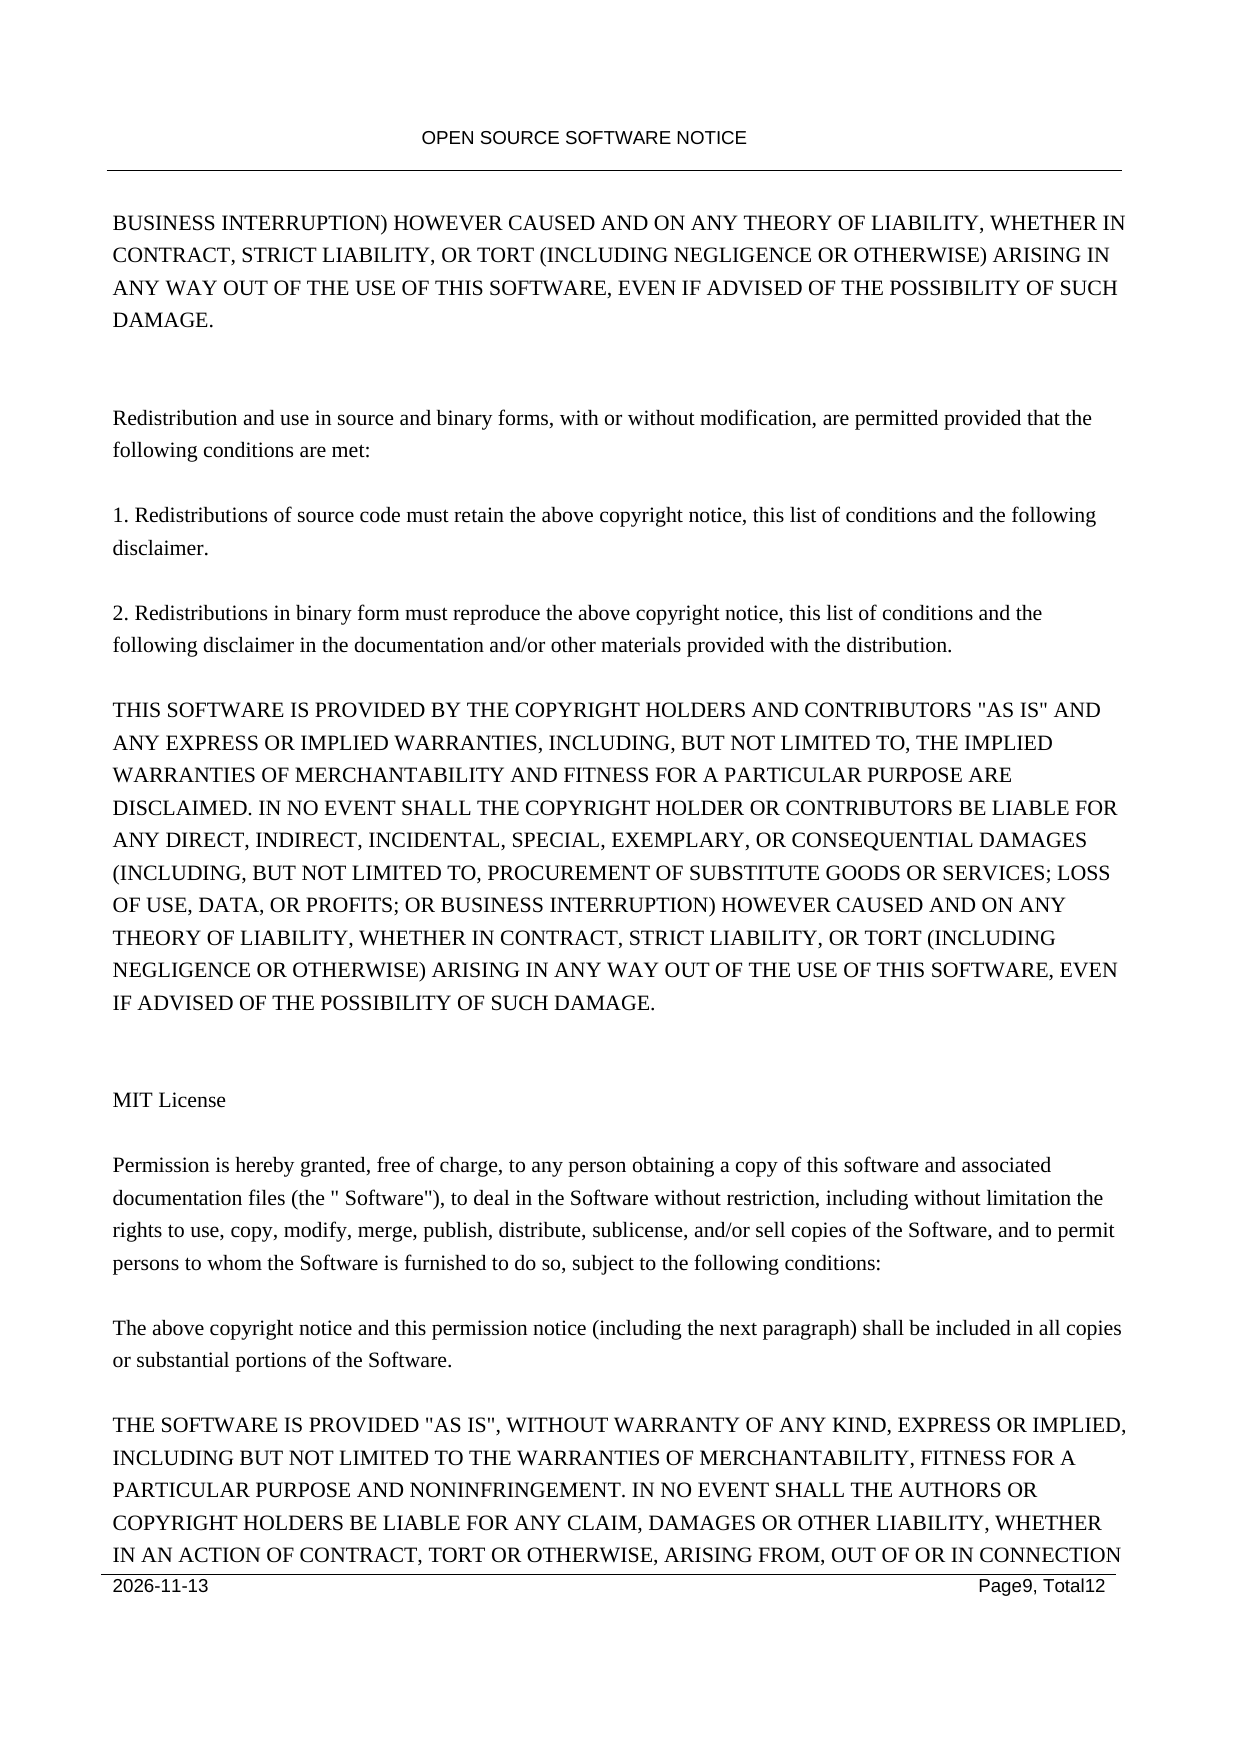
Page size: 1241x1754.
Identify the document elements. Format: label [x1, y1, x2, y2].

text [112, 206, 1128, 1571]
